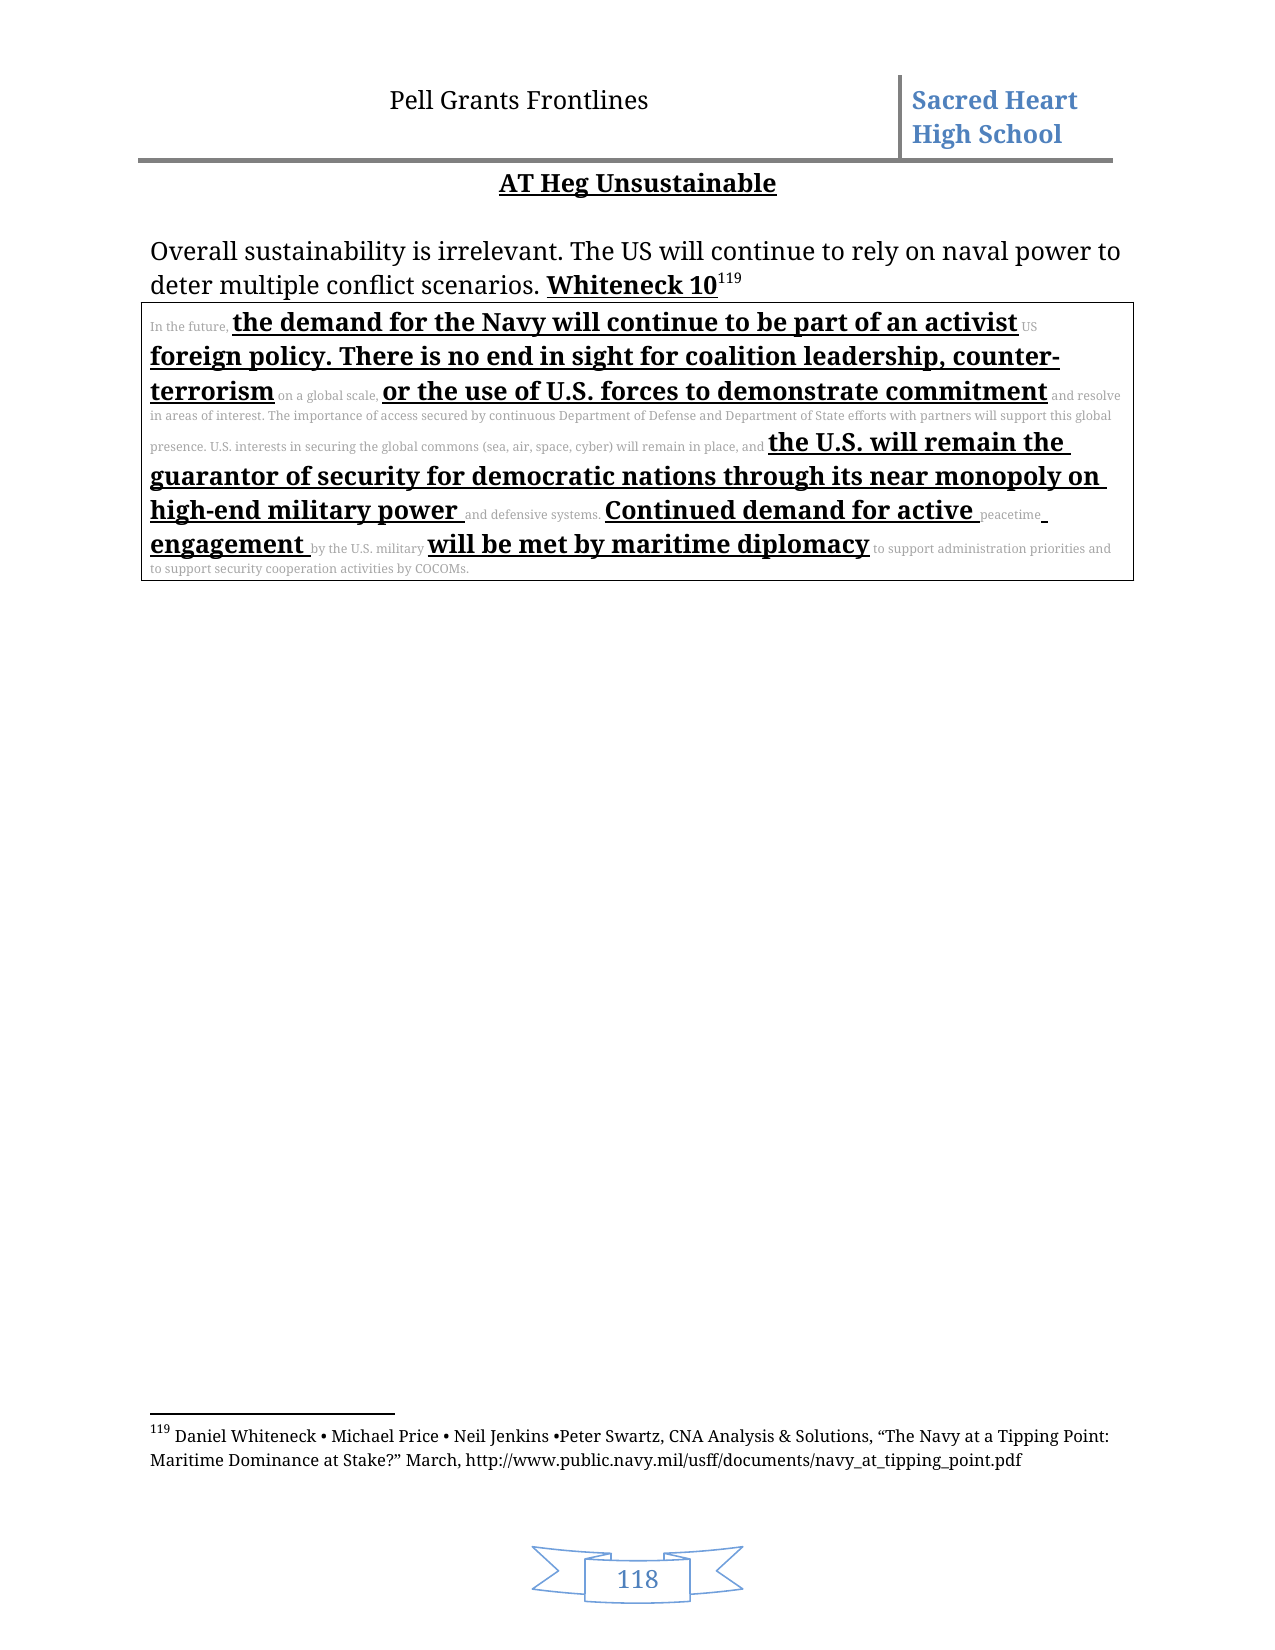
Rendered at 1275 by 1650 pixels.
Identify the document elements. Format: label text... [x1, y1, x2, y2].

text In the future, the demand for the Navy will continue to be part of an activist US foreign policy. There is no end in sight for coalition leadership, counter-terrorism on a global scale, or the use of U.S. forces to demonstrate commitment and resolve in areas of interest. The importance of access secured by continuous Department of Defense and Department of State efforts with partners will support this global presence. U.S. interests in securing the global commons (sea, air, space, cyber) will remain in place, and the U.S. will remain the guarantor of security for democratic nations through its near monopoly on high-end military power and defensive systems. Continued demand for active peacetime engagement by the U.S. military will be met by maritime diplomacy to support administration priorities and to support security cooperation activities by COCOMs. [142, 303, 1133, 580]
text Overall sustainability is irrelevant. The US will continue to rely on naval power to deter multiple conflict scenarios. Whiteneck 10 [150, 234, 1125, 302]
subtitle AT Heg Unsustainable [150, 166, 1125, 200]
